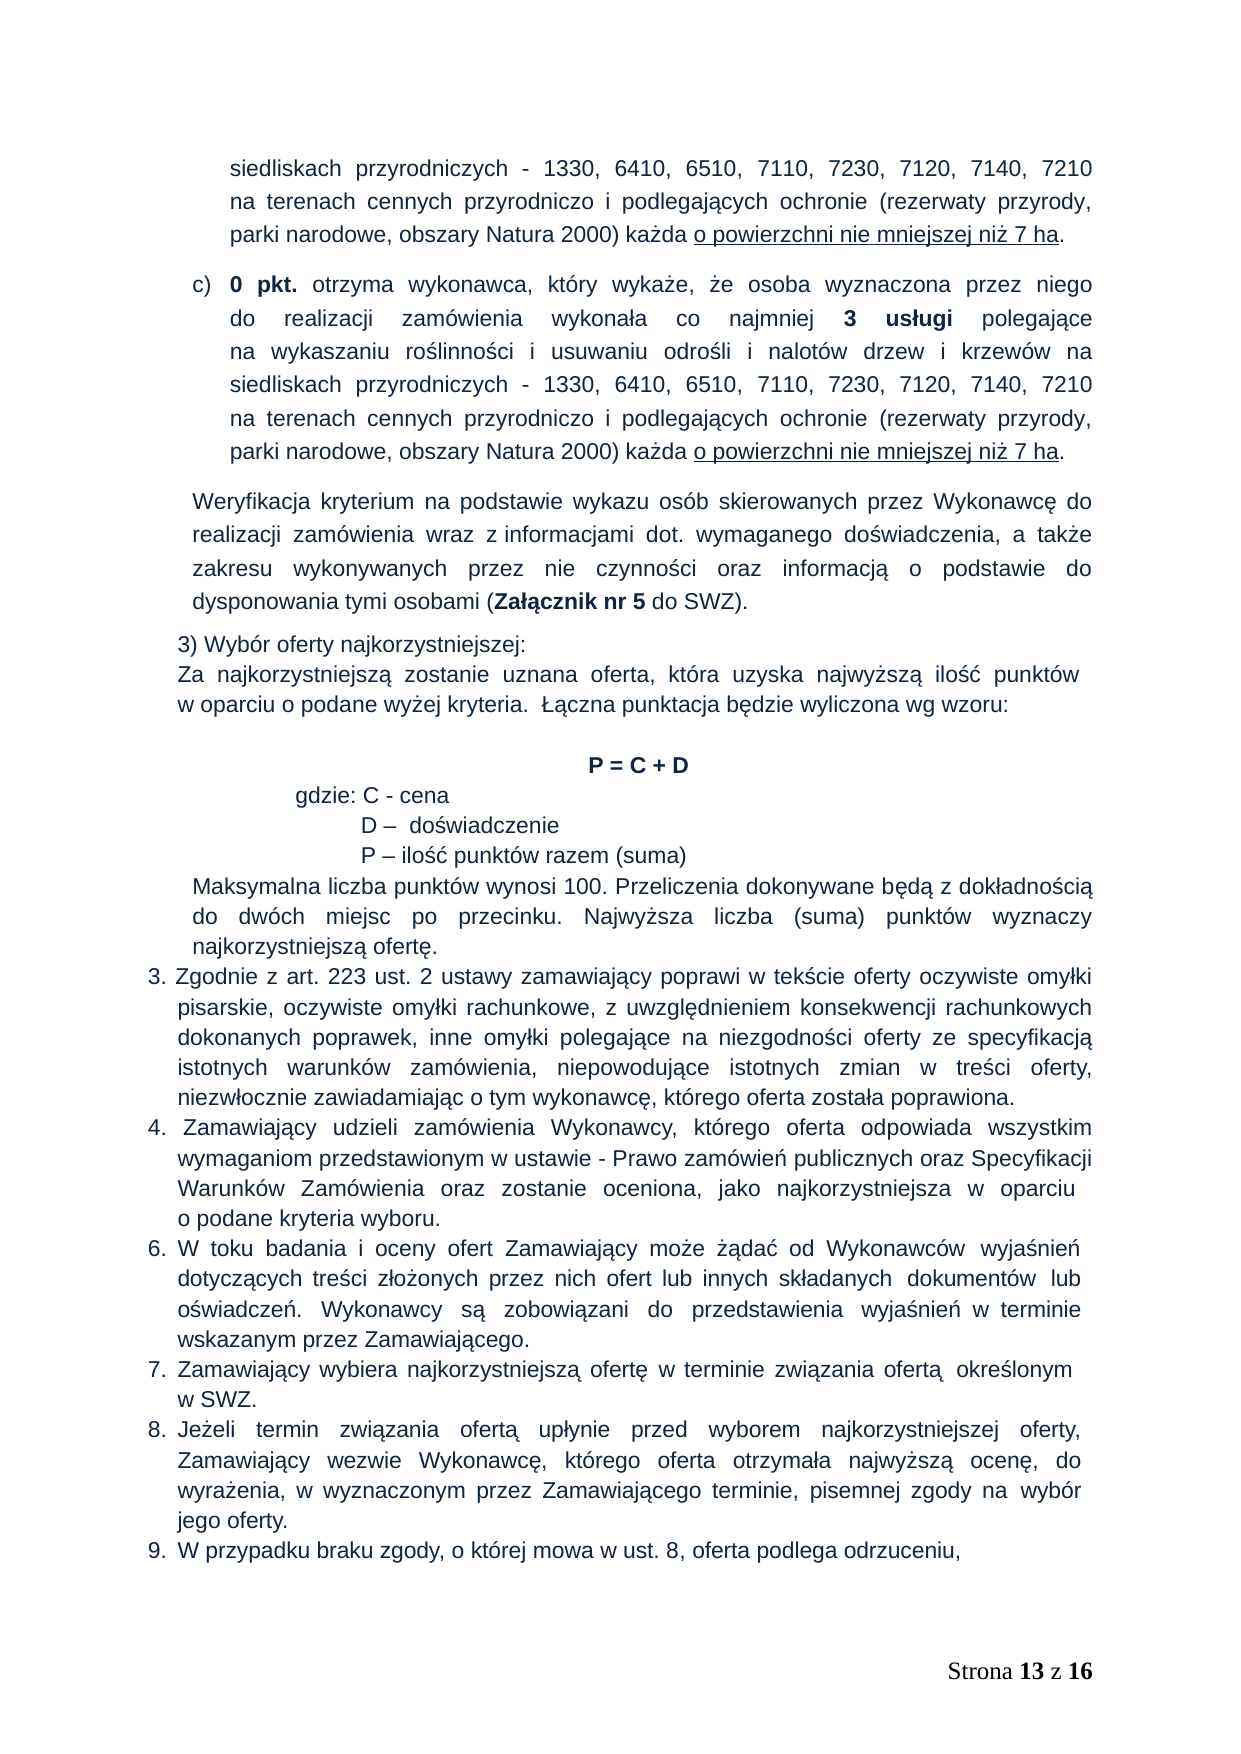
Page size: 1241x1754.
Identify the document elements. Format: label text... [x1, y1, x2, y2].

text Weryfikacja kryterium na podstawie wykazu osób skierowanych przez Wykonawcę do realizacji zamówienia wraz z informacjami dot. wymaganego doświadczenia, a także zakresu wykonywanych przez nie czynności oraz informacją o podstawie do dysponowania tymi osobami (Załącznik nr 5 do SWZ). [192, 481, 1093, 614]
text P – ilość punktów razem (suma) [354, 842, 1093, 869]
list W toku badania i oceny ofert Zamawiający może żądać od Wykonawców wyjaśnień dotyczących treści złożonych przez nich ofert lub innych składanych dokumentów lub oświadczeń. Wykonawcy są zobowiązani do przedstawienia wyjaśnień w terminie wskazanym przez Zamawiającego. [148, 1235, 1081, 1352]
text Za najkorzystniejszą zostanie uznana oferta, która uzyska najwyższą ilość punktów w oparciu o podane wyżej kryteria. Łączna punktacja będzie wyliczona wg wzoru: [177, 661, 1093, 718]
list W przypadku braku zgody, o której mowa w ust. 8, oferta podlega odrzuceniu, [148, 1537, 1081, 1563]
text 3) Wybór oferty najkorzystniejszej: [148, 631, 1093, 657]
text 4. Zamawiający udzieli zamówienia Wykonawcy, którego oferta odpowiada wszystkim wymaganiom przedstawionym w ustawie - Prawo zamówień publicznych oraz Specyfikacji Warunków Zamówienia oraz zostanie oceniona, jako najkorzystniejsza w oparciu o podane kryteria wyboru. [148, 1114, 1093, 1231]
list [192, 148, 1093, 248]
list 0 pkt. otrzyma wykonawca, który wykaże, że osoba wyznaczona przez niego do realizacji zamówienia wykonała co najmniej 3 usługi polegające na wykaszaniu roślinności i usuwaniu odrośli i nalotów drzew i krzewów na siedliskach przyrodniczych - 1330, 6410, 6510, 7110, 7230, 7120, 7140, 7210 na terenach cennych przyrodniczo i podlegających ochronie (rezerwaty przyrody, parki narodowe, obszary Natura 2000) każda o powierzchni nie mniejszej niż 7 ha. [192, 264, 1093, 464]
text gdzie: C - cena [258, 782, 1093, 808]
list Zamawiający wybiera najkorzystniejszą ofertę w terminie związania ofertą określonym w SWZ. [148, 1356, 1081, 1412]
text D – doświadczenie [354, 812, 1093, 838]
text Maksymalna liczba punktów wynosi 100. Przeliczenia dokonywane będą z dokładnością do dwóch miejsc po przecinku. Najwyższa liczba (suma) punktów wyznaczy najkorzystniejszą ofertę. [192, 873, 1093, 959]
list Jeżeli termin związania ofertą upłynie przed wyborem najkorzystniejszej oferty, Zamawiający wezwie Wykonawcę, którego oferta otrzymała najwyższą ocenę, do wyrażenia, w wyznaczonym przez Zamawiającego terminie, pisemnej zgody na wybór jego oferty. [148, 1416, 1081, 1533]
text P = C + D [184, 752, 1093, 778]
text 3. Zgodnie z art. 223 ust. 2 ustawy zamawiający poprawi w tekście oferty oczywiste omyłki pisarskie, oczywiste omyłki rachunkowe, z uwzględnieniem konsekwencji rachunkowych dokonanych poprawek, inne omyłki polegające na niezgodności oferty ze specyfikacją istotnych warunków zamówienia, niepowodujące istotnych zmian w treści oferty, niezwłocznie zawiadamiając o tym wykonawcę, którego oferta została poprawiona. [148, 963, 1093, 1110]
